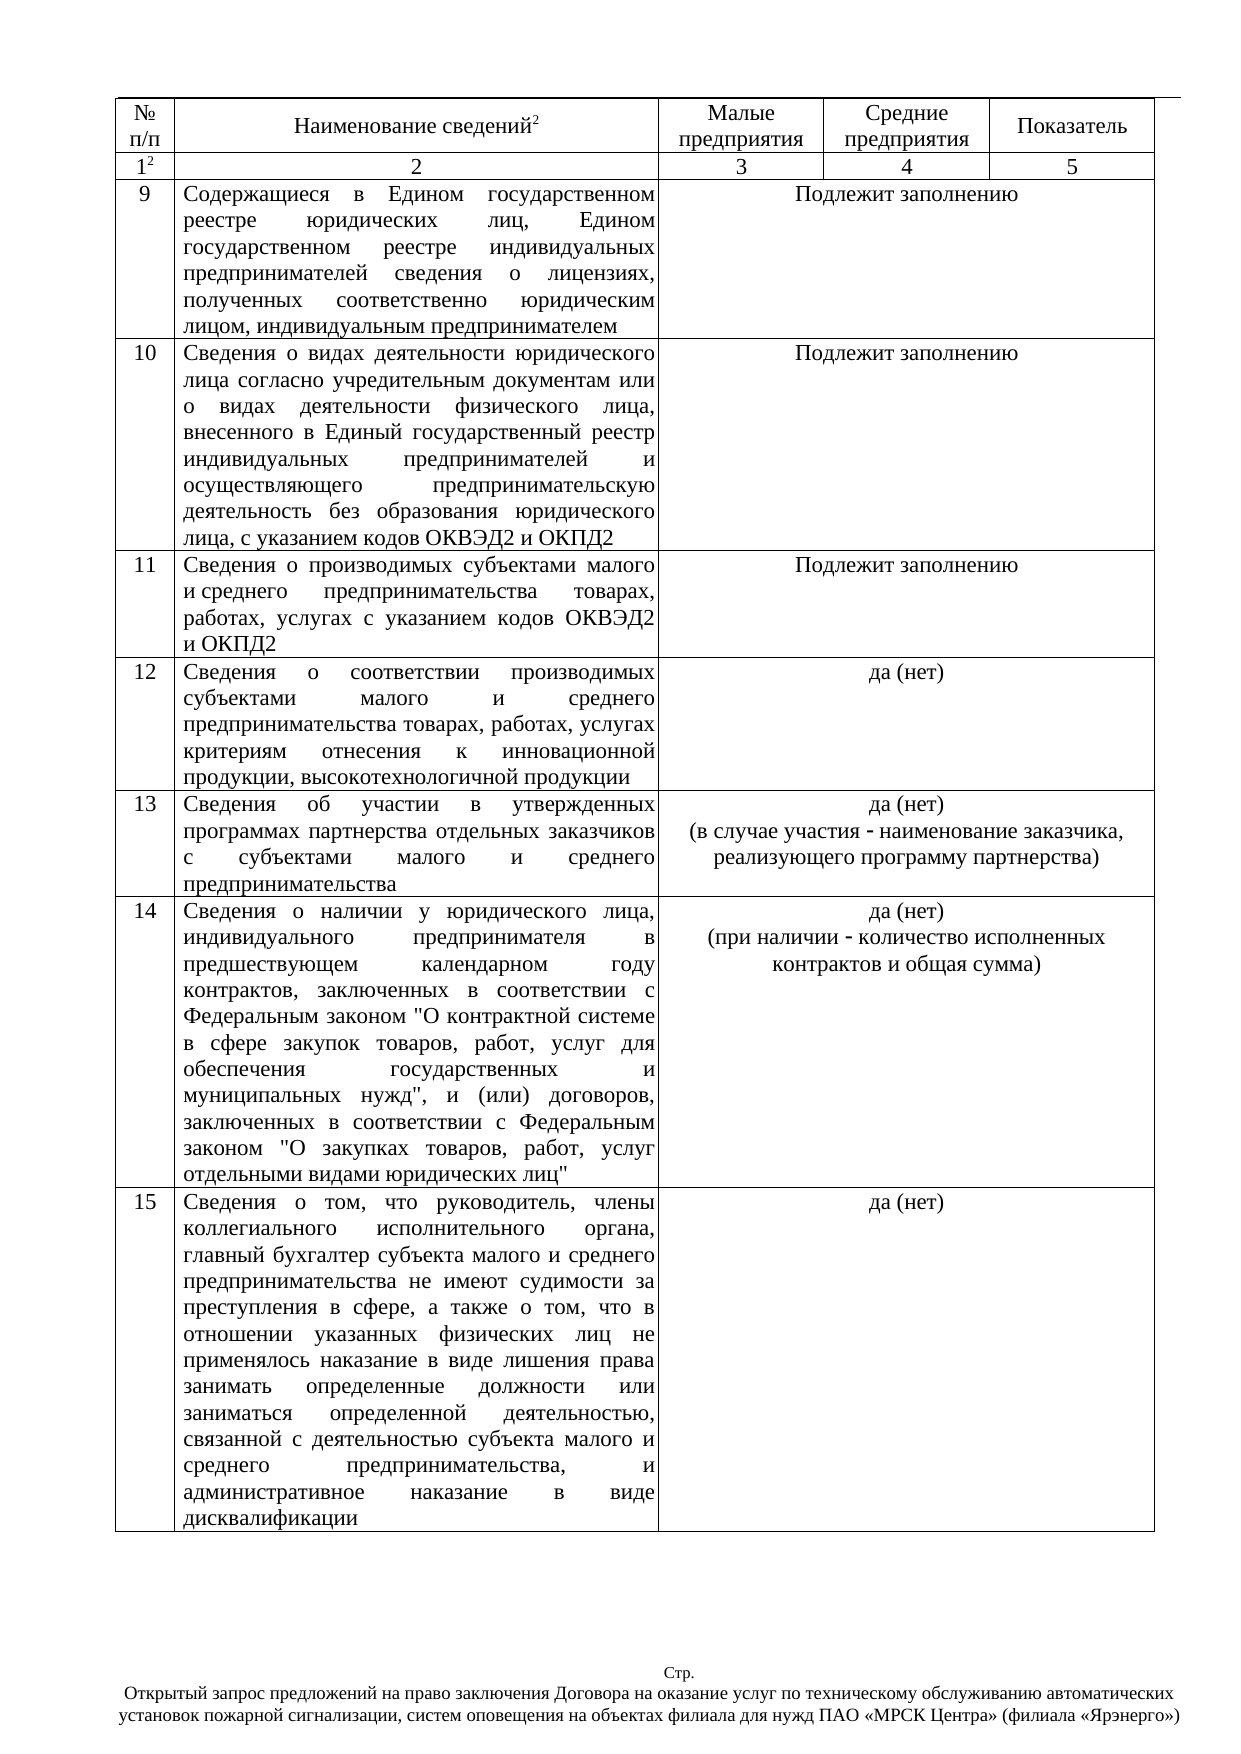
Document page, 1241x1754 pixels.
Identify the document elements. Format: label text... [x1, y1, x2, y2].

table_cell Сведения об участии в утвержденных программах партнерства отдельных заказчиков с субъектами малого и среднего предпринимательства [175, 791, 658, 896]
table_cell 11 [116, 551, 174, 657]
table_cell 9 [116, 180, 174, 338]
table_cell 13 [116, 791, 174, 896]
table_header Наименование сведений2 [175, 99, 658, 152]
table_cell 12 [116, 153, 174, 179]
table_cell да (нет) [659, 1188, 1154, 1531]
table_cell 12 [116, 658, 174, 789]
table_cell Сведения о том, что руководитель, члены коллегиального исполнительного органа, главный бухгалтер субъекта малого и среднего предпринимательства не имеют судимости за преступления в сфере, а также о том, что в отношении указанных физических лиц не применялось наказание в виде лишения права занимать определенные должности или заниматься определенной деятельностью, связанной с деятельностью субъекта малого и среднего предпринимательства, и административное наказание в виде дисквалификации [175, 1188, 658, 1531]
table_cell Подлежит заполнению [659, 180, 1154, 338]
table_header Малые предприятия [659, 99, 823, 152]
table_cell 10 [116, 339, 174, 550]
table_header Средние предприятия [824, 99, 989, 152]
table_header № п/п [116, 99, 174, 152]
table_cell Содержащиеся в Едином государственном реестре юридических лиц, Едином государственном реестре индивидуальных предпринимателей сведения о лицензиях, полученных соответственно юридическим лицом, индивидуальным предпринимателем [175, 180, 658, 338]
table_cell Подлежит заполнению [659, 551, 1154, 657]
table_cell 5 [990, 153, 1154, 179]
table_cell 4 [824, 153, 989, 179]
table_cell да (нет) (при наличии количество исполненных контрактов и общая сумма) [659, 897, 1154, 1187]
table_cell да (нет) (в случае участия наименование заказчика, реализующего программу партнерства) [659, 791, 1154, 896]
table_cell 2 [175, 153, 658, 179]
table_header Показатель [990, 99, 1154, 152]
table_cell Сведения о производимых субъектами малого и среднего предпринимательства товарах, работах, услугах с указанием кодов ОКВЭД2 и ОКПД2 [175, 551, 658, 657]
table_cell Сведения о видах деятельности юридического лица согласно учредительным документам или о видах деятельности физического лица, внесенного в Единый государственный реестр индивидуальных предпринимателей и осуществляющего предпринимательскую деятельность без образования юридического лица, с указанием кодов ОКВЭД2 и ОКПД2 [175, 339, 658, 550]
table_cell 15 [116, 1188, 174, 1531]
table_cell Сведения о наличии у юридического лица, индивидуального предпринимателя в предшествующем календарном году контрактов, заключенных в соответствии с Федеральным законом "О контрактной системе в сфере закупок товаров, работ, услуг для обеспечения государственных и муниципальных нужд", и (или) договоров, заключенных в соответствии с Федеральным законом "О закупках товаров, работ, услуг отдельными видами юридических лиц" [175, 897, 658, 1187]
table_cell Подлежит заполнению [659, 339, 1154, 550]
table_cell 3 [659, 153, 823, 179]
table_cell Сведения о соответствии производимых субъектами малого и среднего предпринимательства товарах, работах, услугах критериям отнесения к инновационной продукции, высокотехнологичной продукции [175, 658, 658, 789]
table_cell 14 [116, 897, 174, 1187]
table_cell да (нет) [659, 658, 1154, 789]
